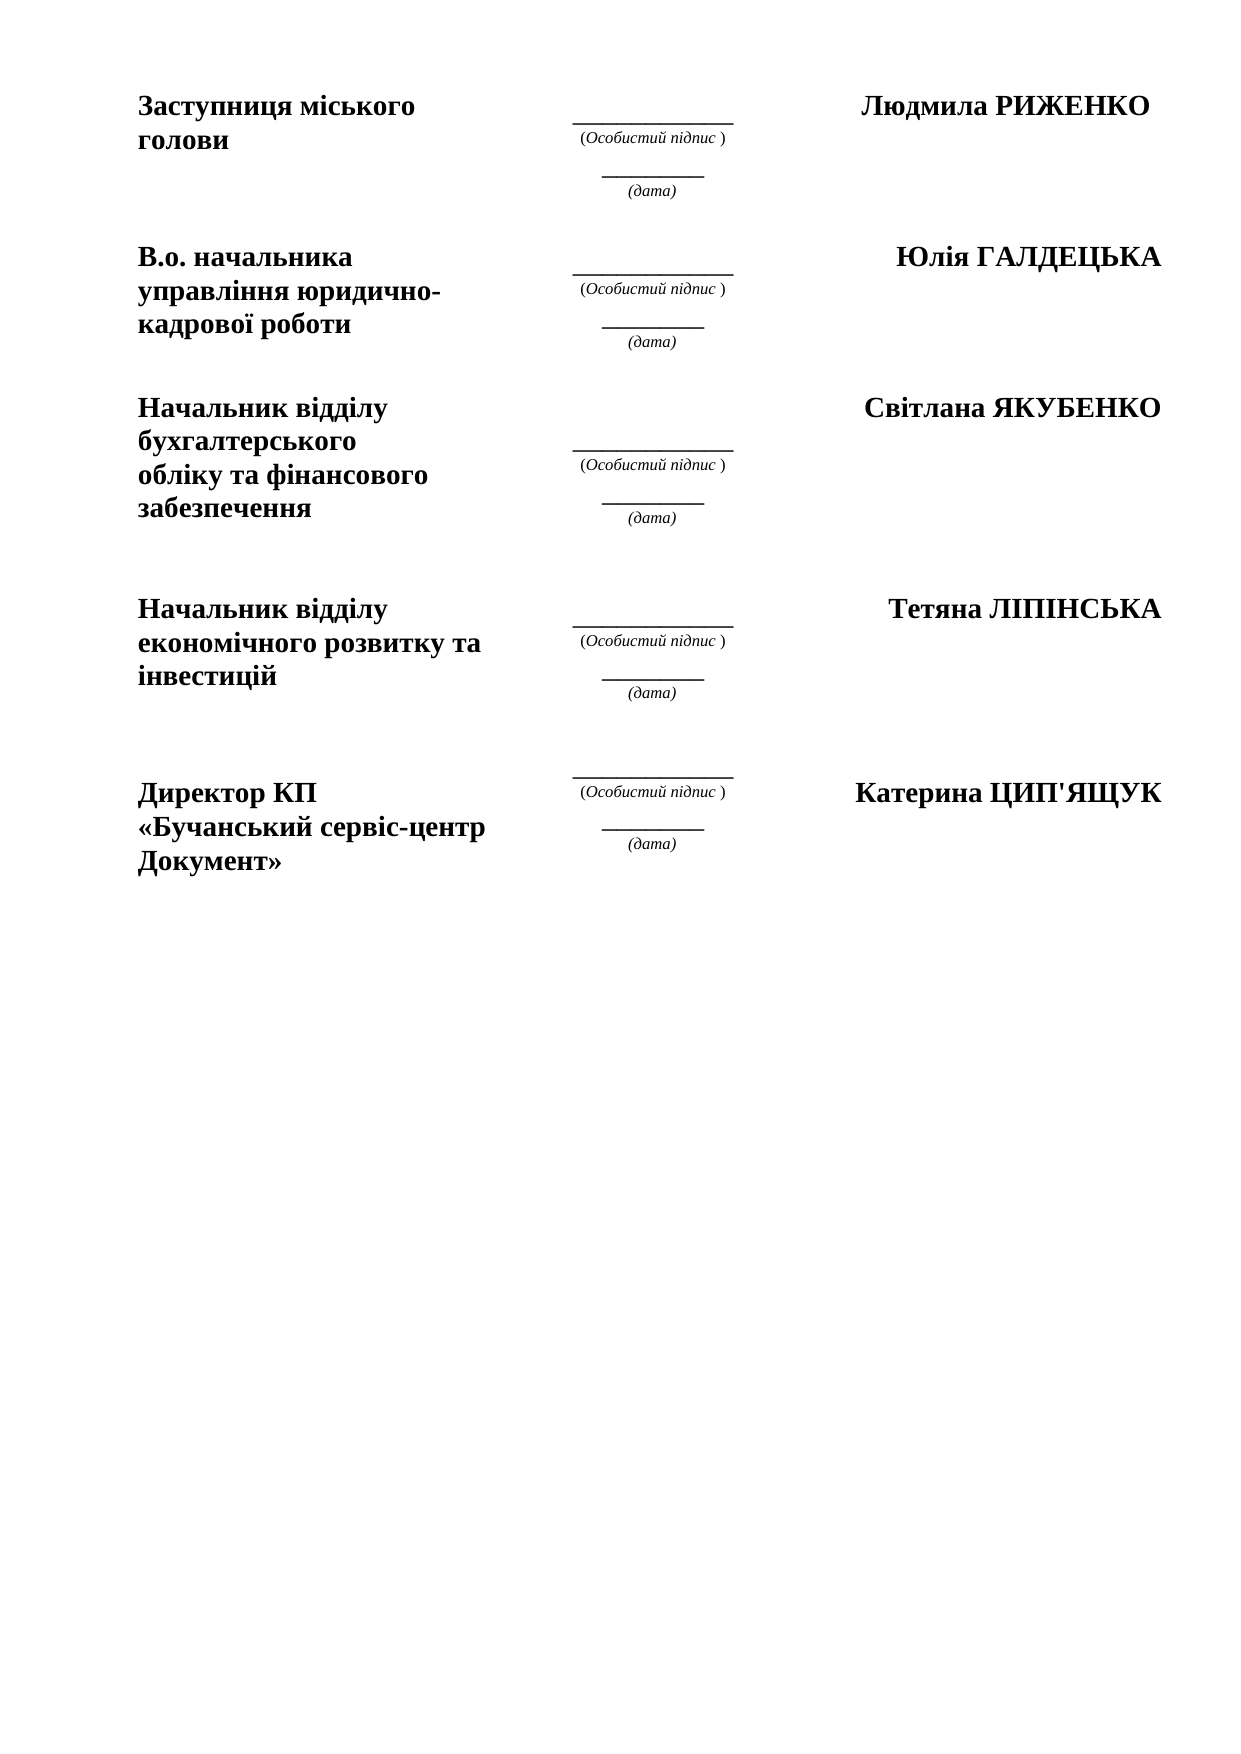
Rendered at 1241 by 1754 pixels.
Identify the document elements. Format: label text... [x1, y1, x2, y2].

table_header Заступниця міського голови [126, 89, 510, 239]
table_cell Тетяна ЛІПІНСЬКА [795, 591, 1173, 742]
table_cell Начальник відділу бухгалтерського обліку та фінансового забезпечення [126, 390, 510, 591]
table_cell В.о. начальника управління юридично-кадрової роботи [126, 239, 510, 390]
table_cell Директор КП «Бучанський сервіс-центр Документ» [126, 742, 510, 893]
table_cell Світлана ЯКУБЕНКО [795, 390, 1173, 591]
table_header ___________ (Особистий підпис ) _______ (дата) [510, 89, 795, 239]
table_header Людмила РИЖЕНКО [795, 89, 1173, 239]
table_cell ___________ (Особистий підпис ) _______ (дата) [510, 390, 795, 591]
table_cell ___________ (Особистий підпис ) _______ (дата) [510, 239, 795, 390]
table_cell Юлія ГАЛДЕЦЬКА [795, 239, 1173, 390]
table_cell Начальник відділу економічного розвитку та інвестицій [126, 591, 510, 742]
table_cell ___________ (Особистий підпис ) _______ (дата) [510, 591, 795, 742]
table_cell ___________ (Особистий підпис ) _______ (дата) [510, 742, 795, 893]
table_cell Катерина ЦИП'ЯЩУК [795, 742, 1173, 893]
